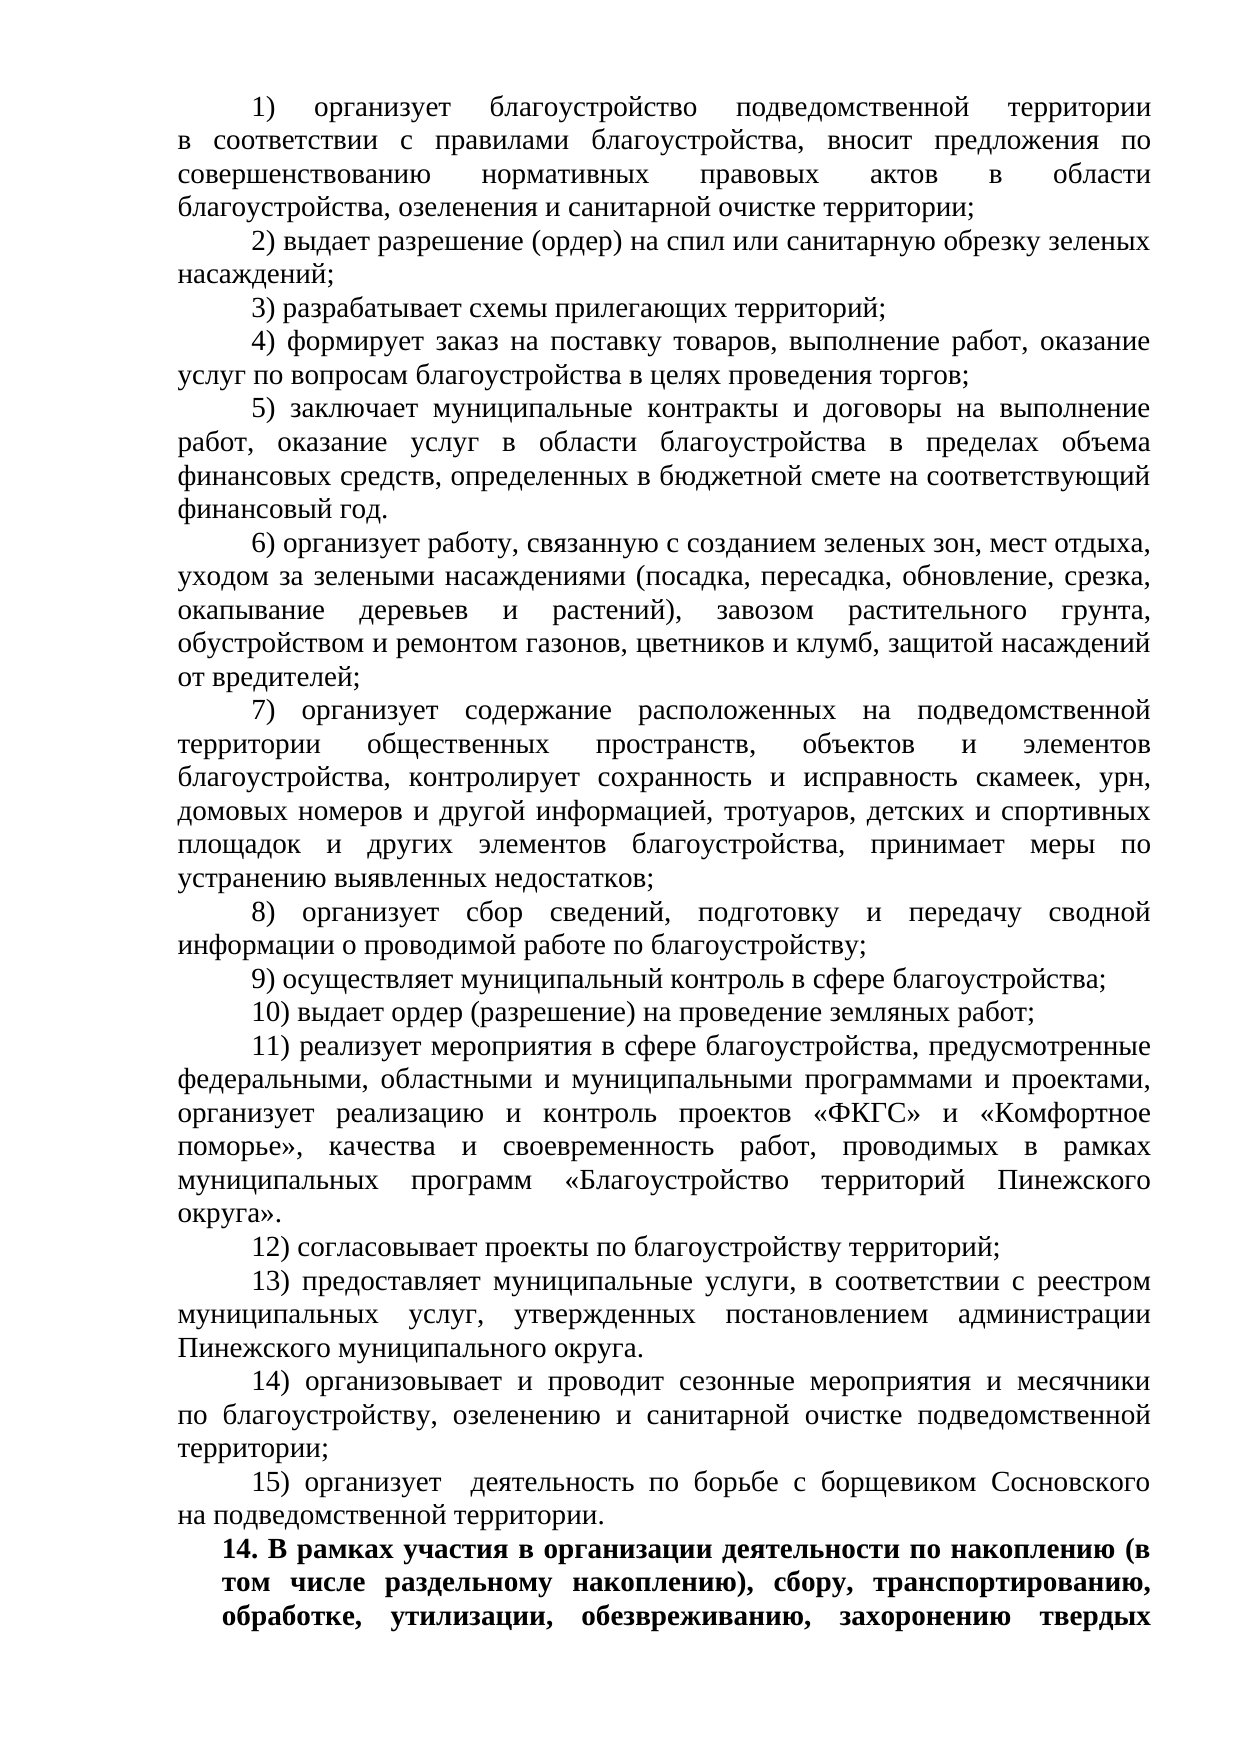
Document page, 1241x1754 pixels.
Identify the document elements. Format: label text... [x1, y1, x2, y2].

text 10) выдает ордер (разрешение) на проведение земляных работ; [177, 994, 1152, 1028]
text 5) заключает муниципальные контракты и договоры на выполнение работ, оказание услуг в области благоустройства в пределах объема финансовых средств, определенных в бюджетной смете на соответствующий финансовый год. [177, 391, 1152, 525]
text 8) организует сбор сведений, подготовку и передачу сводной информации о проводимой работе по благоустройству; [177, 894, 1152, 961]
text 11) реализует мероприятия в сфере благоустройства, предусмотренные федеральными, областными и муниципальными программами и проектами, организует реализацию и контроль проектов «ФКГС» и «Комфортное поморье», качества и своевременность работ, проводимых в рамках муниципальных программ «Благоустройство территорий Пинежского округа». [177, 1028, 1152, 1229]
text 12) согласовывает проекты по благоустройству территорий; [177, 1229, 1152, 1263]
text 13) предоставляет муниципальные услуги, в соответствии с реестром муниципальных услуг, утвержденных постановлением администрации Пинежского муниципального округа. [177, 1263, 1152, 1363]
text 1) организует благоустройство подведомственной территории в соответствии с правилами благоустройства, вносит предложения по совершенствованию нормативных правовых актов в области благоустройства, озеленения и санитарной очистке территории; [177, 89, 1152, 223]
text 9) осуществляет муниципальный контроль в сфере благоустройства; [177, 961, 1152, 994]
text 4) формирует заказ на поставку товаров, выполнение работ, оказание услуг по вопросам благоустройства в целях проведения торгов; [177, 323, 1152, 391]
text 2) выдает разрешение (ордер) на спил или санитарную обрезку зеленых насаждений; [177, 223, 1152, 290]
text 3) разрабатывает схемы прилегающих территорий; [177, 290, 1152, 323]
text 6) организует работу, связанную с созданием зеленых зон, мест отдыха, уходом за зелеными насаждениями (посадка, пересадка, обновление, срезка, окапывание деревьев и растений), завозом растительного грунта, обустройством и ремонтом газонов, цветников и клумб, защитой насаждений от вредителей; [177, 525, 1152, 692]
text 15) организует деятельность по борьбе с борщевиком Сосновского на подведомственной территории. [177, 1464, 1152, 1531]
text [222, 1531, 1152, 1632]
text 7) организует содержание расположенных на подведомственной территории общественных пространств, объектов и элементов благоустройства, контролирует сохранность и исправность скамеек, урн, домовых номеров и другой информацией, тротуаров, детских и спортивных площадок и других элементов благоустройства, принимает меры по устранению выявленных недостатков; [177, 692, 1152, 894]
text 14) организовывает и проводит сезонные мероприятия и месячники по благоустройству, озеленению и санитарной очистке подведомственной территории; [177, 1363, 1152, 1464]
